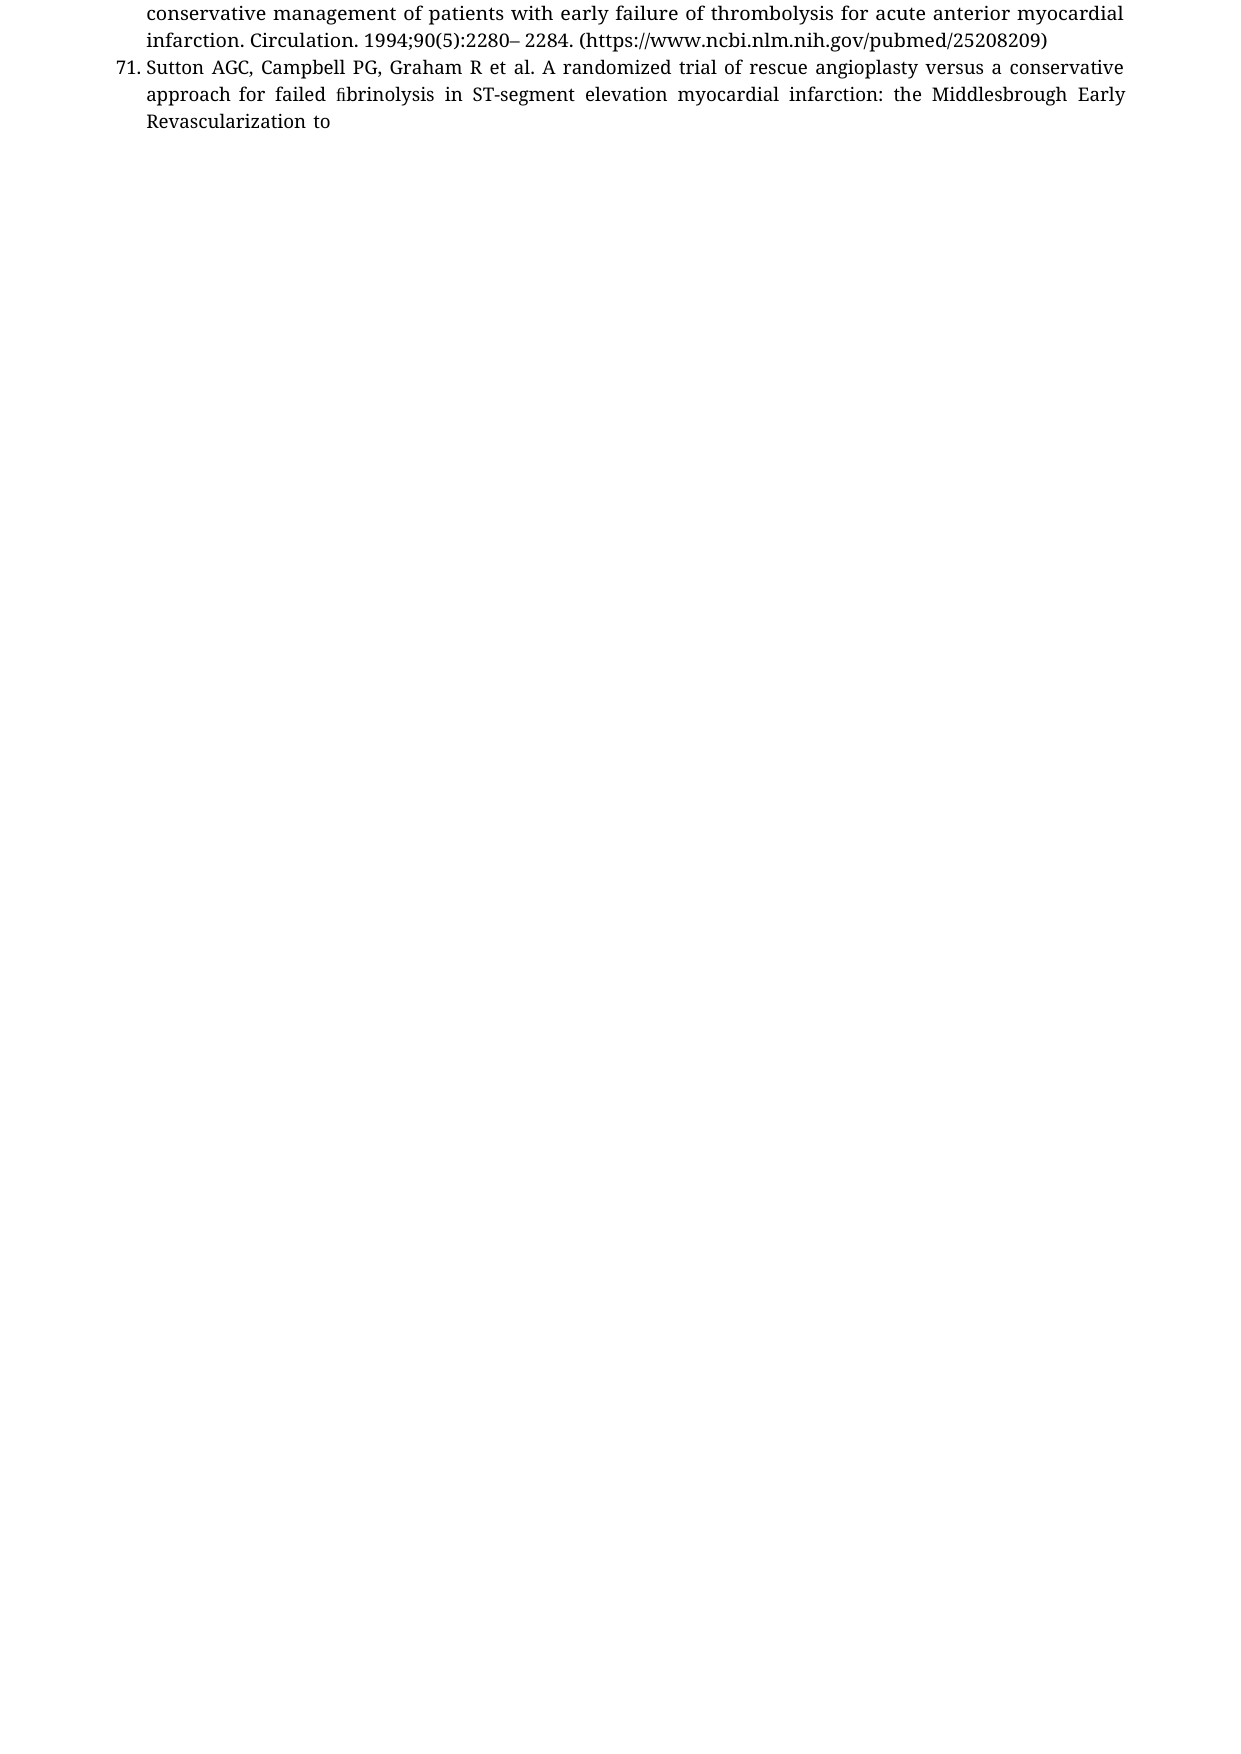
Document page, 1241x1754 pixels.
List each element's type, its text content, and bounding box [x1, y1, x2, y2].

list Sutton AGC, Campbell PG, Graham R et al. A randomized trial of rescue angioplasty versus a conservative approach for failed ﬁbrinolysis in ST-segment elevation myocardial infarction: the Middlesbrough Early Revascularization to [116, 54, 1125, 133]
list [116, 0, 1126, 52]
